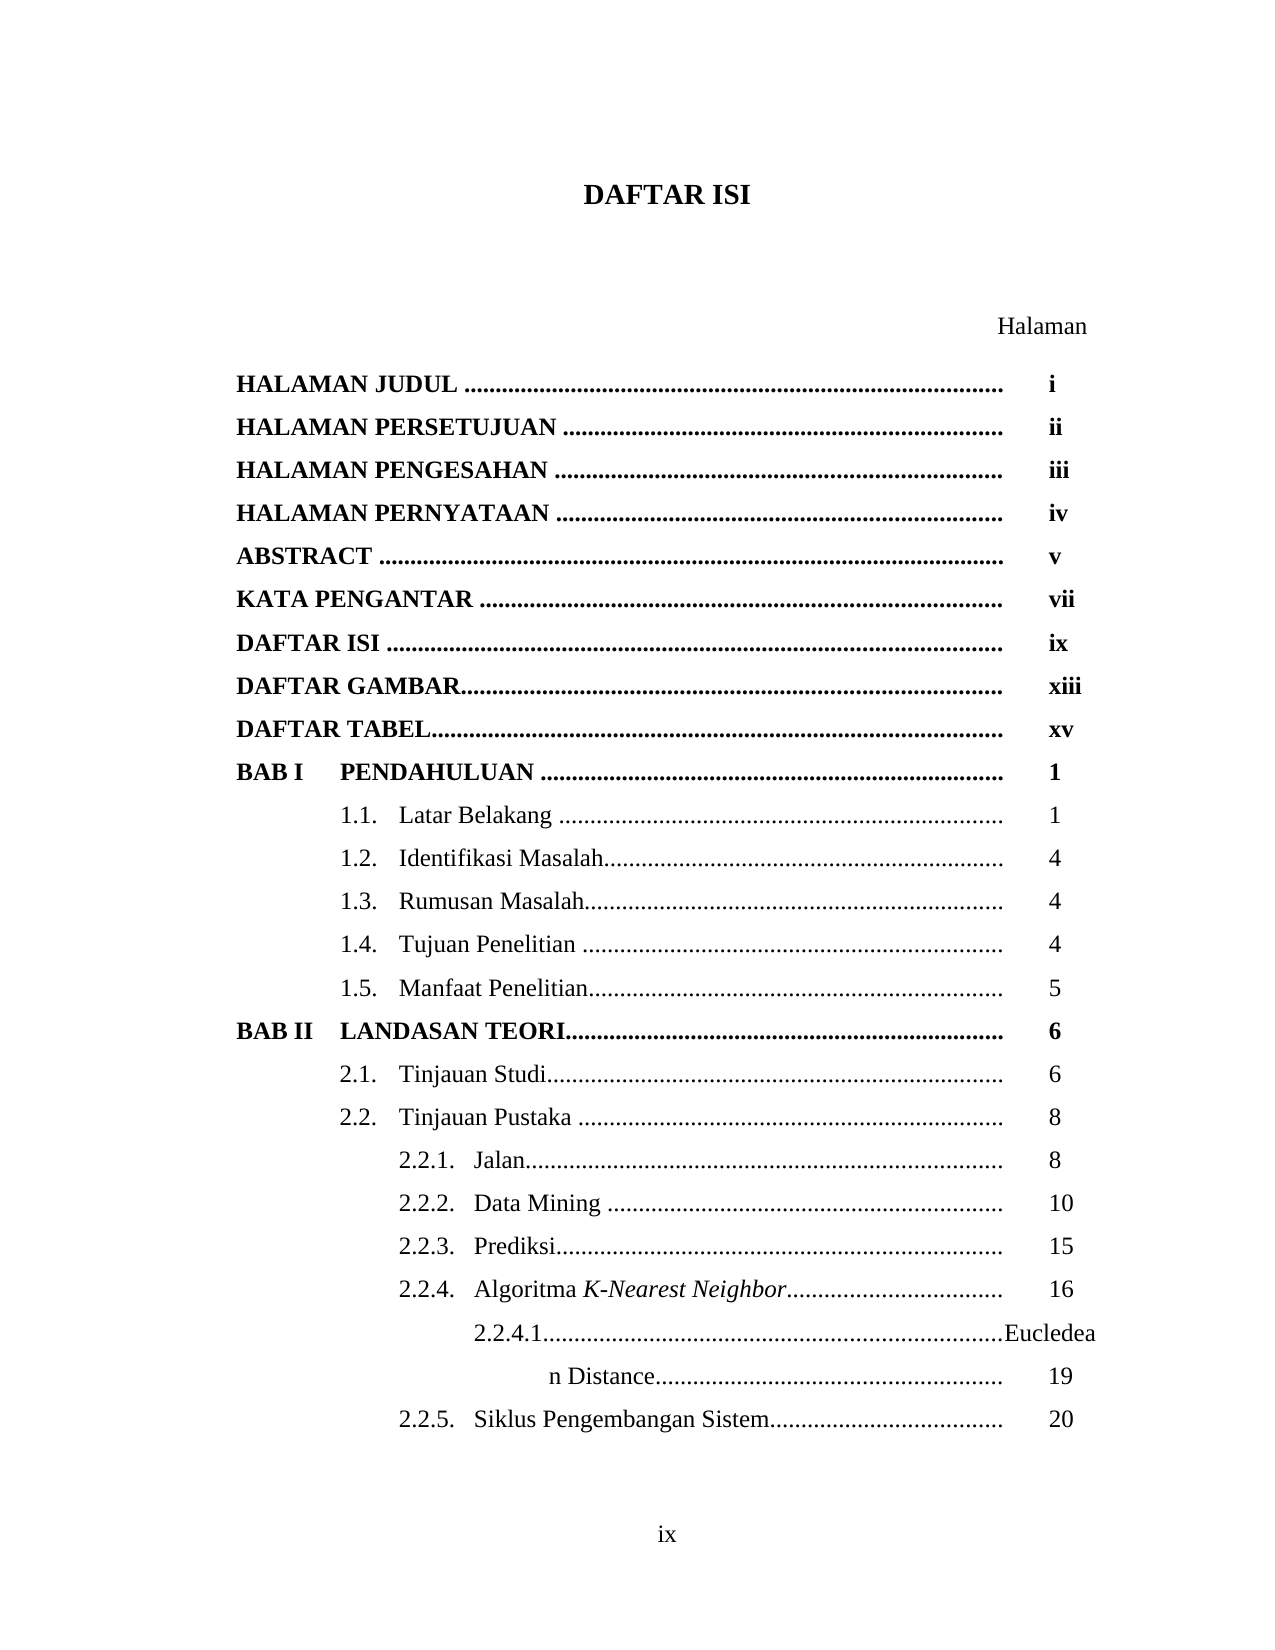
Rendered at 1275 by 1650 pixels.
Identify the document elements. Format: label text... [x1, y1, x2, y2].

list Siklus Pengembangan Sistem 20 [399, 1404, 1098, 1433]
list Data Mining 10 [399, 1188, 1098, 1217]
list Tujuan Penelitian 4 [340, 929, 1098, 958]
list Jalan 8 [399, 1145, 1098, 1174]
text DAFTAR TABEL xv [236, 714, 1098, 743]
list Identifikasi Masalah 4 [340, 843, 1098, 872]
text ABSTRACT v [236, 541, 1098, 570]
text HALAMAN PENGESAHAN iii [236, 455, 1098, 484]
list Eucledean Distance 19 [474, 1318, 1098, 1389]
list Tinjauan Pustaka 8 [339, 1102, 1098, 1131]
text BAB II LANDASAN TEORI 6 [236, 1016, 1098, 1044]
list Rumusan Masalah 4 [340, 886, 1098, 915]
list Tinjauan Studi 6 [339, 1059, 1098, 1088]
list Prediksi 15 [399, 1231, 1098, 1260]
list Manfaat Penelitian 5 [340, 973, 1098, 1001]
text HALAMAN PERNYATAAN iv [236, 498, 1098, 527]
text BAB I PENDAHULUAN 1 [236, 757, 1098, 786]
text DAFTAR ISI ix [236, 628, 1098, 656]
list Latar Belakang 1 [340, 800, 1098, 829]
text HALAMAN JUDUL i [236, 369, 1098, 398]
text HALAMAN PERSETUJUAN ii [236, 412, 1098, 441]
text KATA PENGANTAR vii [236, 584, 1098, 613]
text DAFTAR GAMBAR xiii [236, 671, 1098, 699]
text Halaman [236, 311, 1098, 340]
text DAFTAR ISI [236, 177, 1098, 211]
list Algoritma K-Nearest Neighbor 16 [399, 1274, 1098, 1303]
